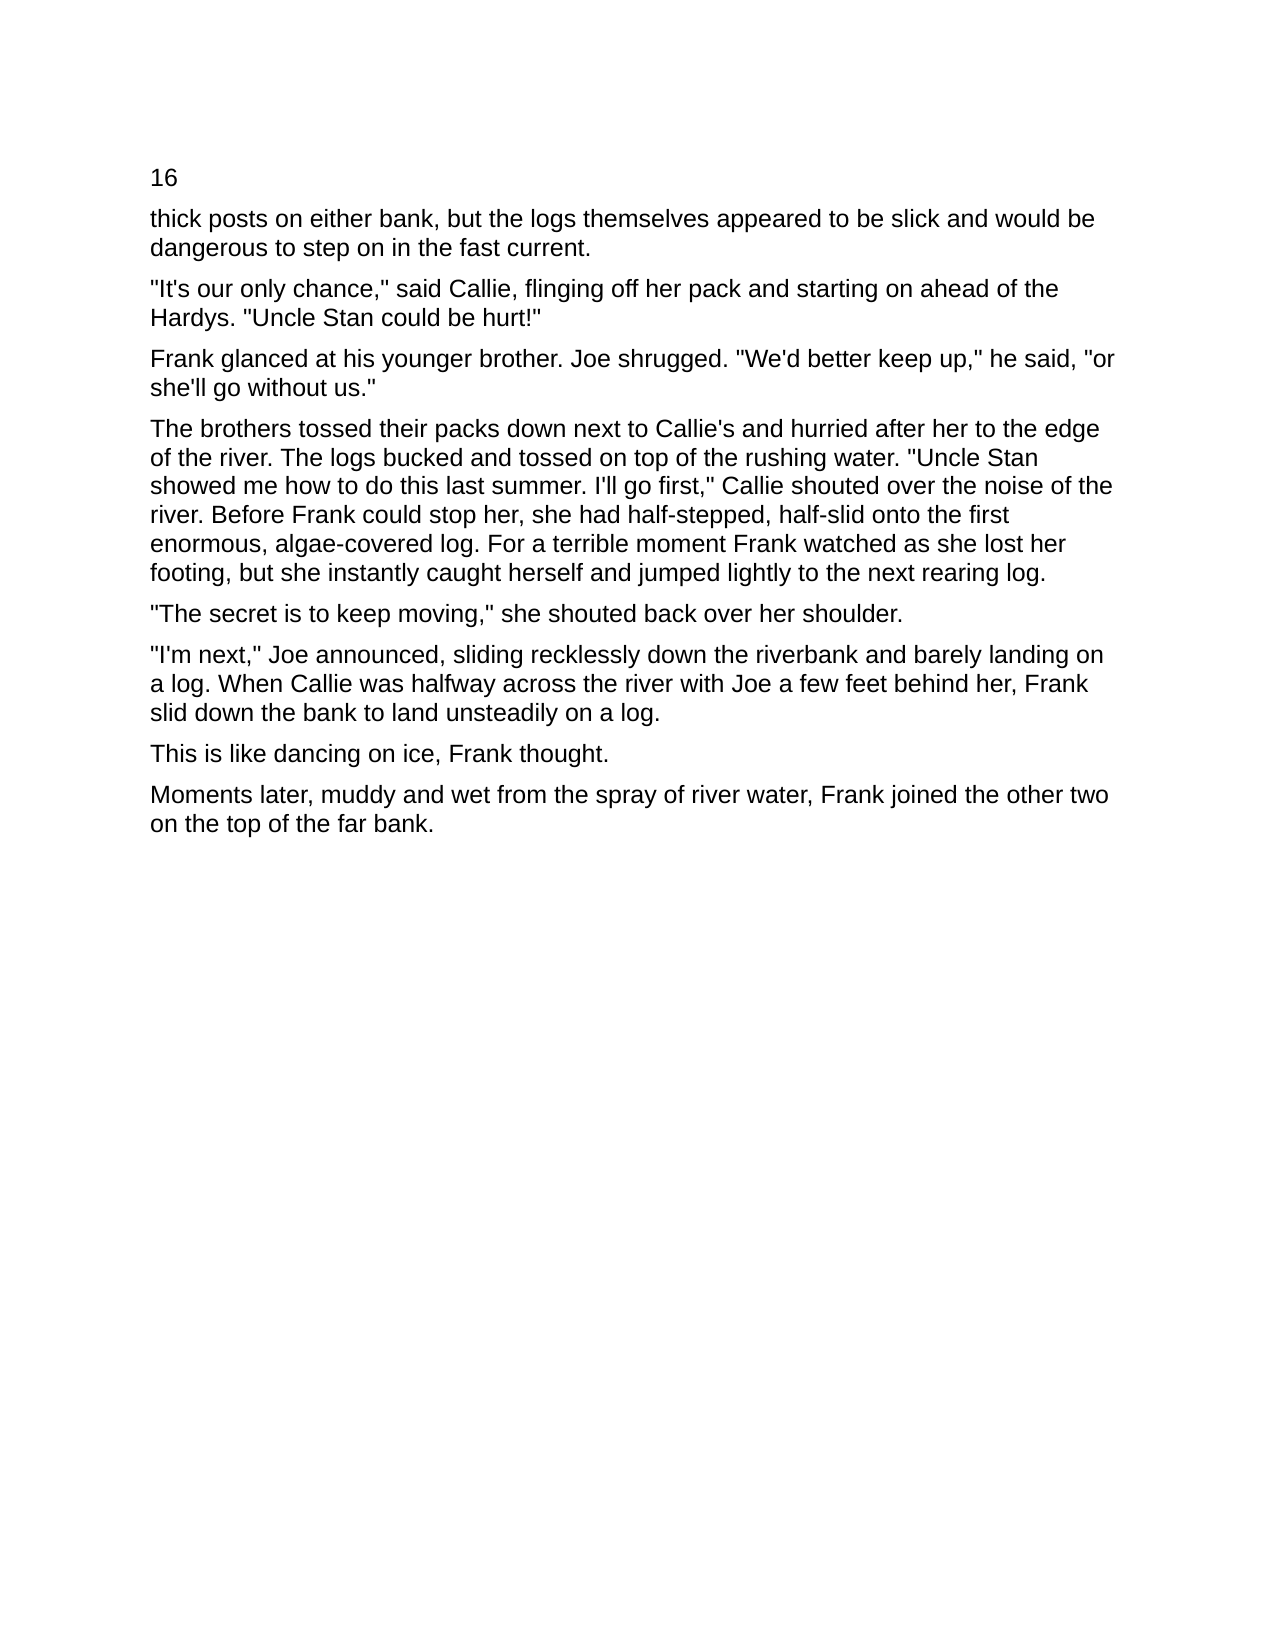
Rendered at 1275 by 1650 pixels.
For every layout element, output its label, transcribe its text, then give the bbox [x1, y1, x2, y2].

text Moments later, muddy and wet from the spray of river water, Frank joined the other two on the top of the far bank. [150, 780, 1125, 837]
text Frank glanced at his younger brother. Joe shrugged. "We'd better keep up," he said, "or she'll go without us." [150, 344, 1125, 401]
text This is like dancing on ice, Frank thought. [150, 739, 1125, 767]
text "I'm next," Joe announced, sliding recklessly down the riverbank and barely landing on a log. When Callie was halfway across the river with Joe a few feet behind her, Frank slid down the bank to land unsteadily on a log. [150, 640, 1125, 726]
text 16 [150, 162, 1125, 191]
text "It's our only chance," said Callie, flinging off her pack and starting on ahead of the Hardys. "Uncle Stan could be hurt!" [150, 274, 1125, 331]
text thick posts on either bank, but the logs themselves appeared to be slick and would be dangerous to step on in the fast current. [150, 204, 1125, 261]
text The brothers tossed their packs down next to Callie's and hurried after her to the edge of the river. The logs bucked and tossed on top of the rushing water. "Uncle Stan showed me how to do this last summer. I'll go first," Callie shouted over the noise of the river. Before Frank could stop her, she had half-stepped, half-slid onto the first enormous, algae-covered log. For a terrible moment Frank watched as she lost her footing, but she instantly caught herself and jumped lightly to the next rearing log. [150, 414, 1125, 586]
text "The secret is to keep moving," she shouted back over her shoulder. [150, 599, 1125, 627]
